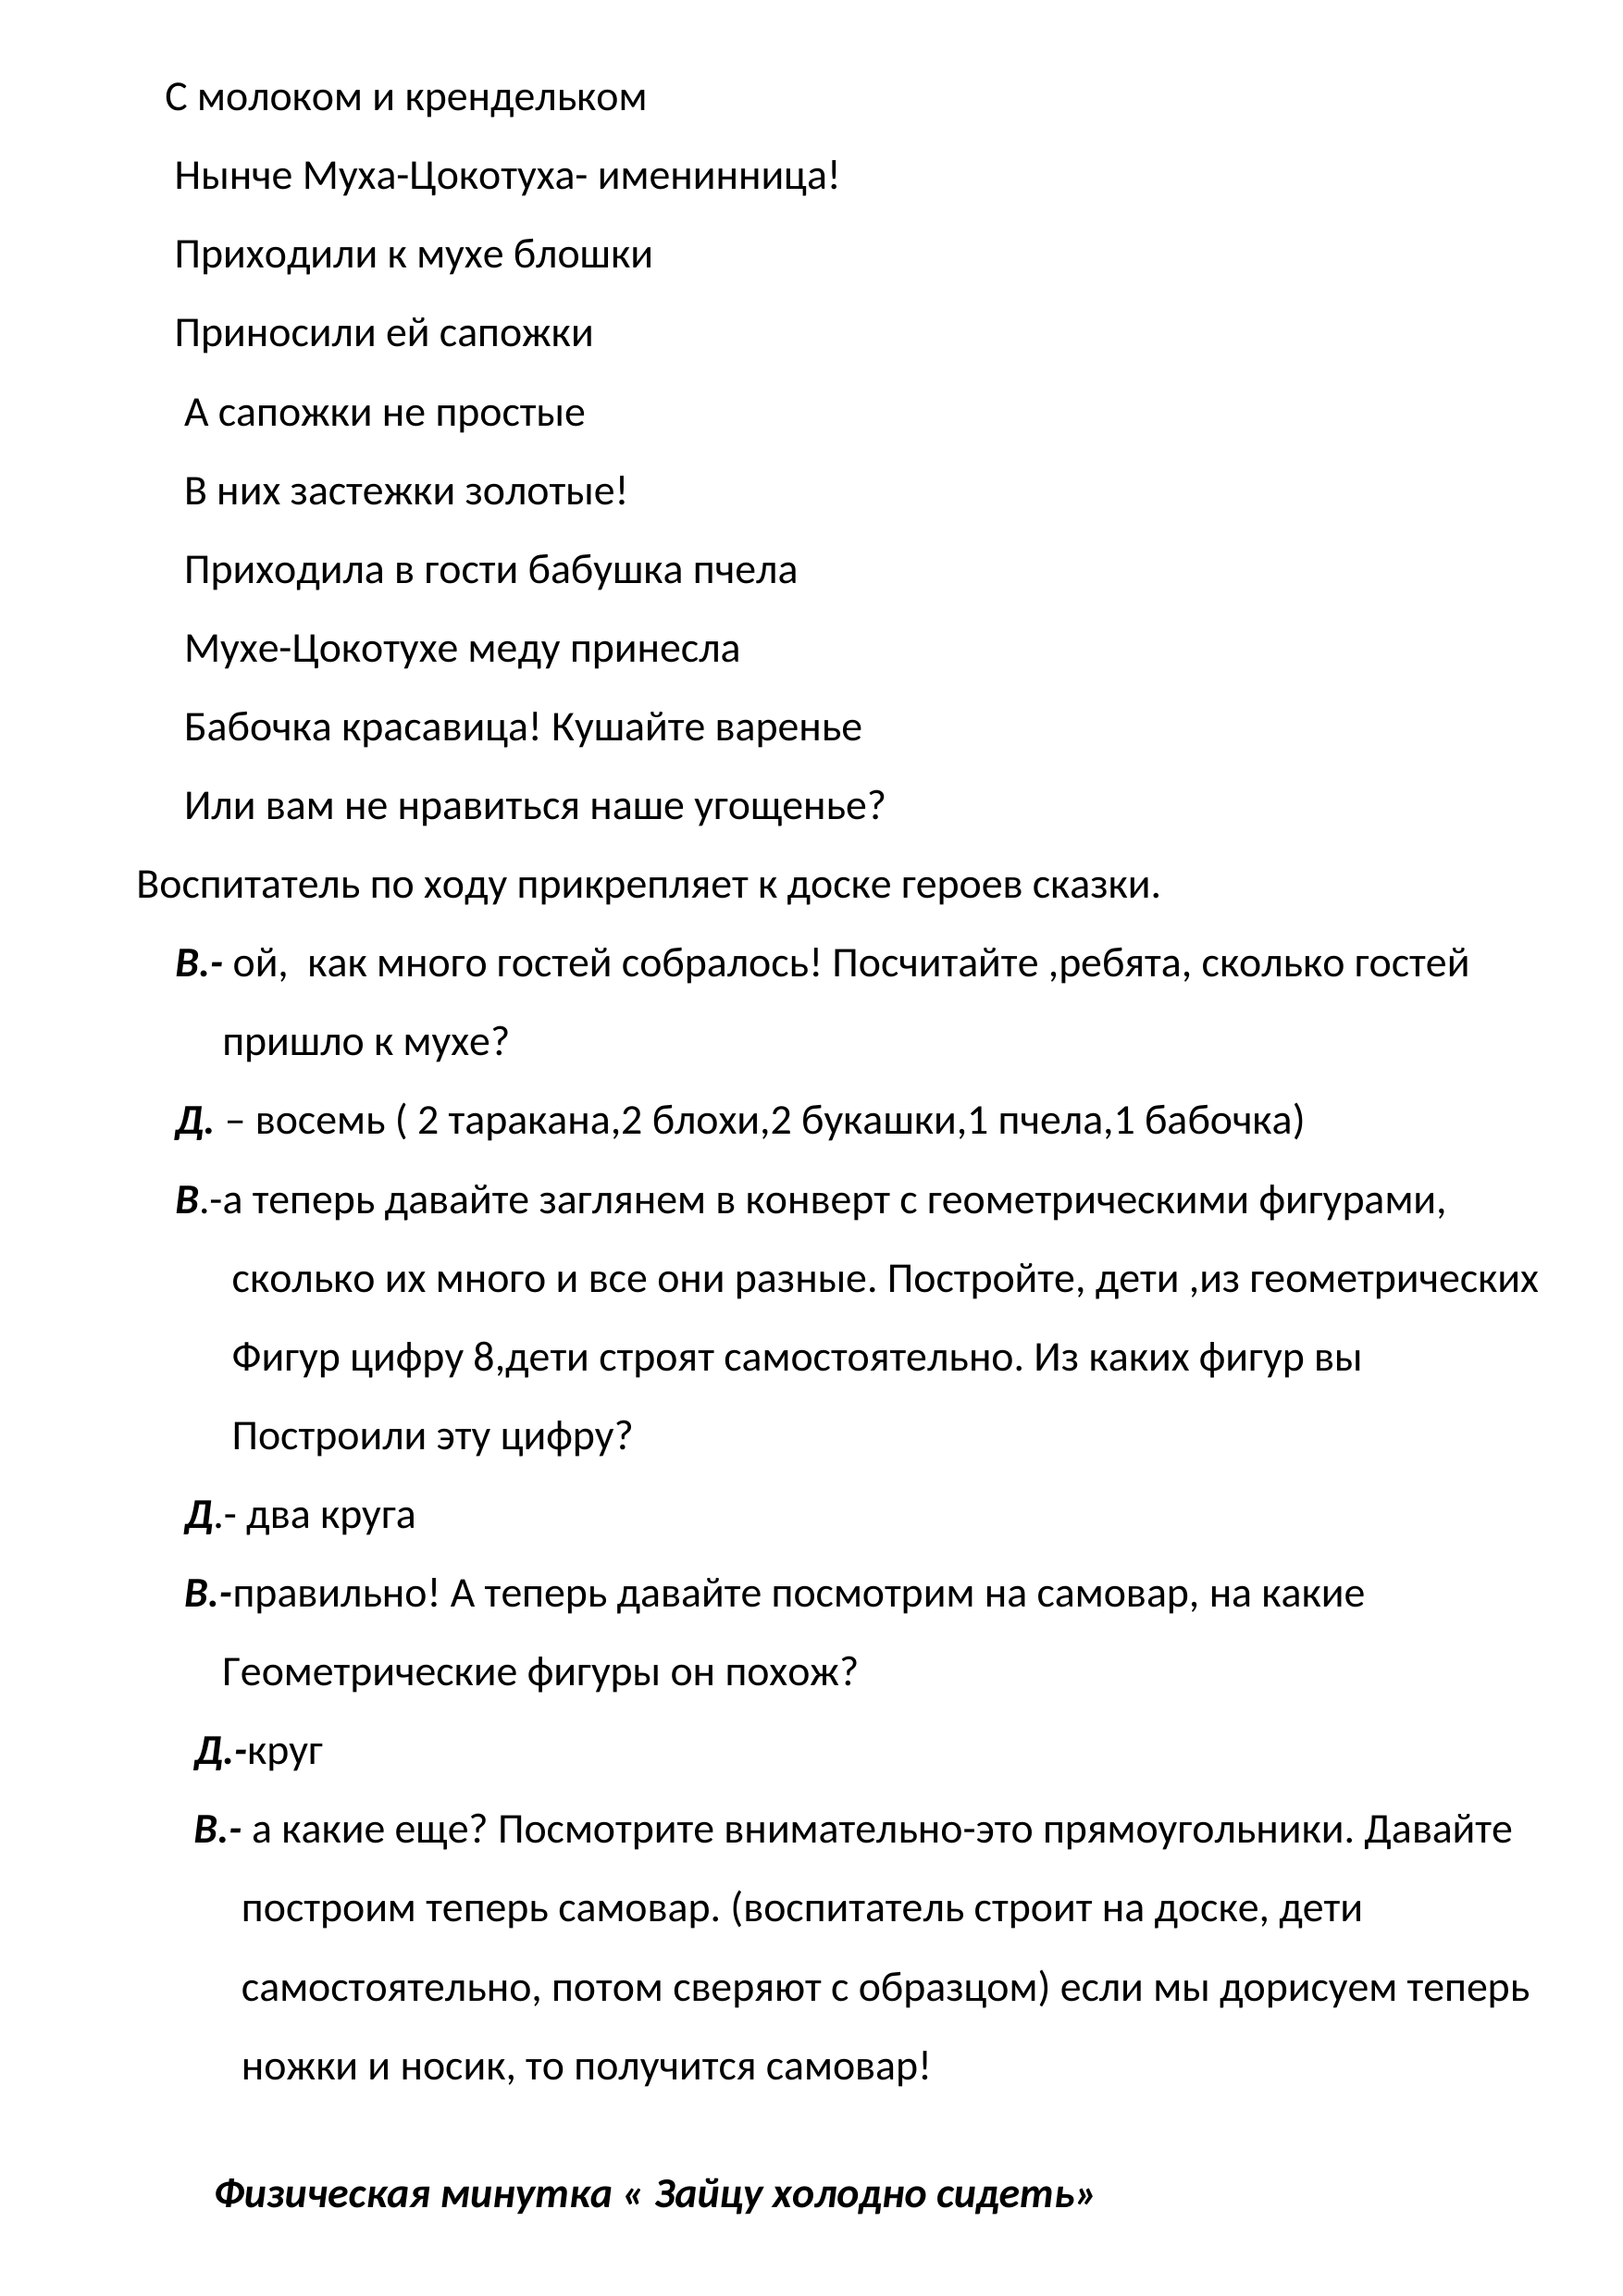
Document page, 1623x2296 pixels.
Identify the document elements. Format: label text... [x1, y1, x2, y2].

text Д.- два круга [69, 1487, 1554, 1539]
text пришло к мухе? [69, 1014, 1554, 1066]
text В.- ой, как много гостей собралось! Посчитайте ,ребята, сколько гостей [69, 936, 1554, 987]
text Д.-круг [69, 1723, 1554, 1775]
text Приносили ей сапожки [69, 305, 1554, 357]
text ножки и носик, то получится самовар! [69, 2039, 1554, 2090]
text Построили эту цифру? [69, 1409, 1554, 1460]
text Воспитатель по ходу прикрепляет к доске героев сказки. [69, 857, 1554, 909]
text Геометрические фигуры он похож? [69, 1644, 1554, 1696]
text Приходили к мухе блошки [69, 227, 1554, 279]
text А сапожки не простые [69, 384, 1554, 436]
text Нынче Муха-Цокотуха- именинница! [69, 148, 1554, 200]
text Или вам не нравиться наше угощенье? [69, 778, 1554, 830]
text В них застежки золотые! [69, 464, 1554, 515]
text Фигур цифру 8,дети строят самостоятельно. Из каких фигур вы [69, 1330, 1554, 1382]
text В.-правильно! А теперь давайте посмотрим на самовар, на какие [69, 1566, 1554, 1618]
text самостоятельно, потом сверяют с образцом) если мы дорисуем теперь [69, 1959, 1554, 2011]
text В.- а какие еще? Посмотрите внимательно-это прямоугольники. Давайте [69, 1802, 1554, 1854]
text В.-а теперь давайте заглянем в конверт с геометрическими фигурами, [69, 1172, 1554, 1223]
text построим теперь самовар. (воспитатель строит на доске, дети [69, 1880, 1554, 1932]
text С молоком и крендельком [69, 69, 1554, 121]
text Физическая минутка « Зайцу холодно сидеть» [69, 2166, 1554, 2218]
text Приходила в гости бабушка пчела [69, 542, 1554, 594]
text сколько их много и все они разные. Постройте, дети ,из геометрических [69, 1251, 1554, 1302]
text Д. – восемь ( 2 таракана,2 блохи,2 букашки,1 пчела,1 бабочка) [69, 1093, 1554, 1145]
text Мухе-Цокотухе меду принесла [69, 621, 1554, 673]
text Бабочка красавица! Кушайте варенье [69, 700, 1554, 751]
